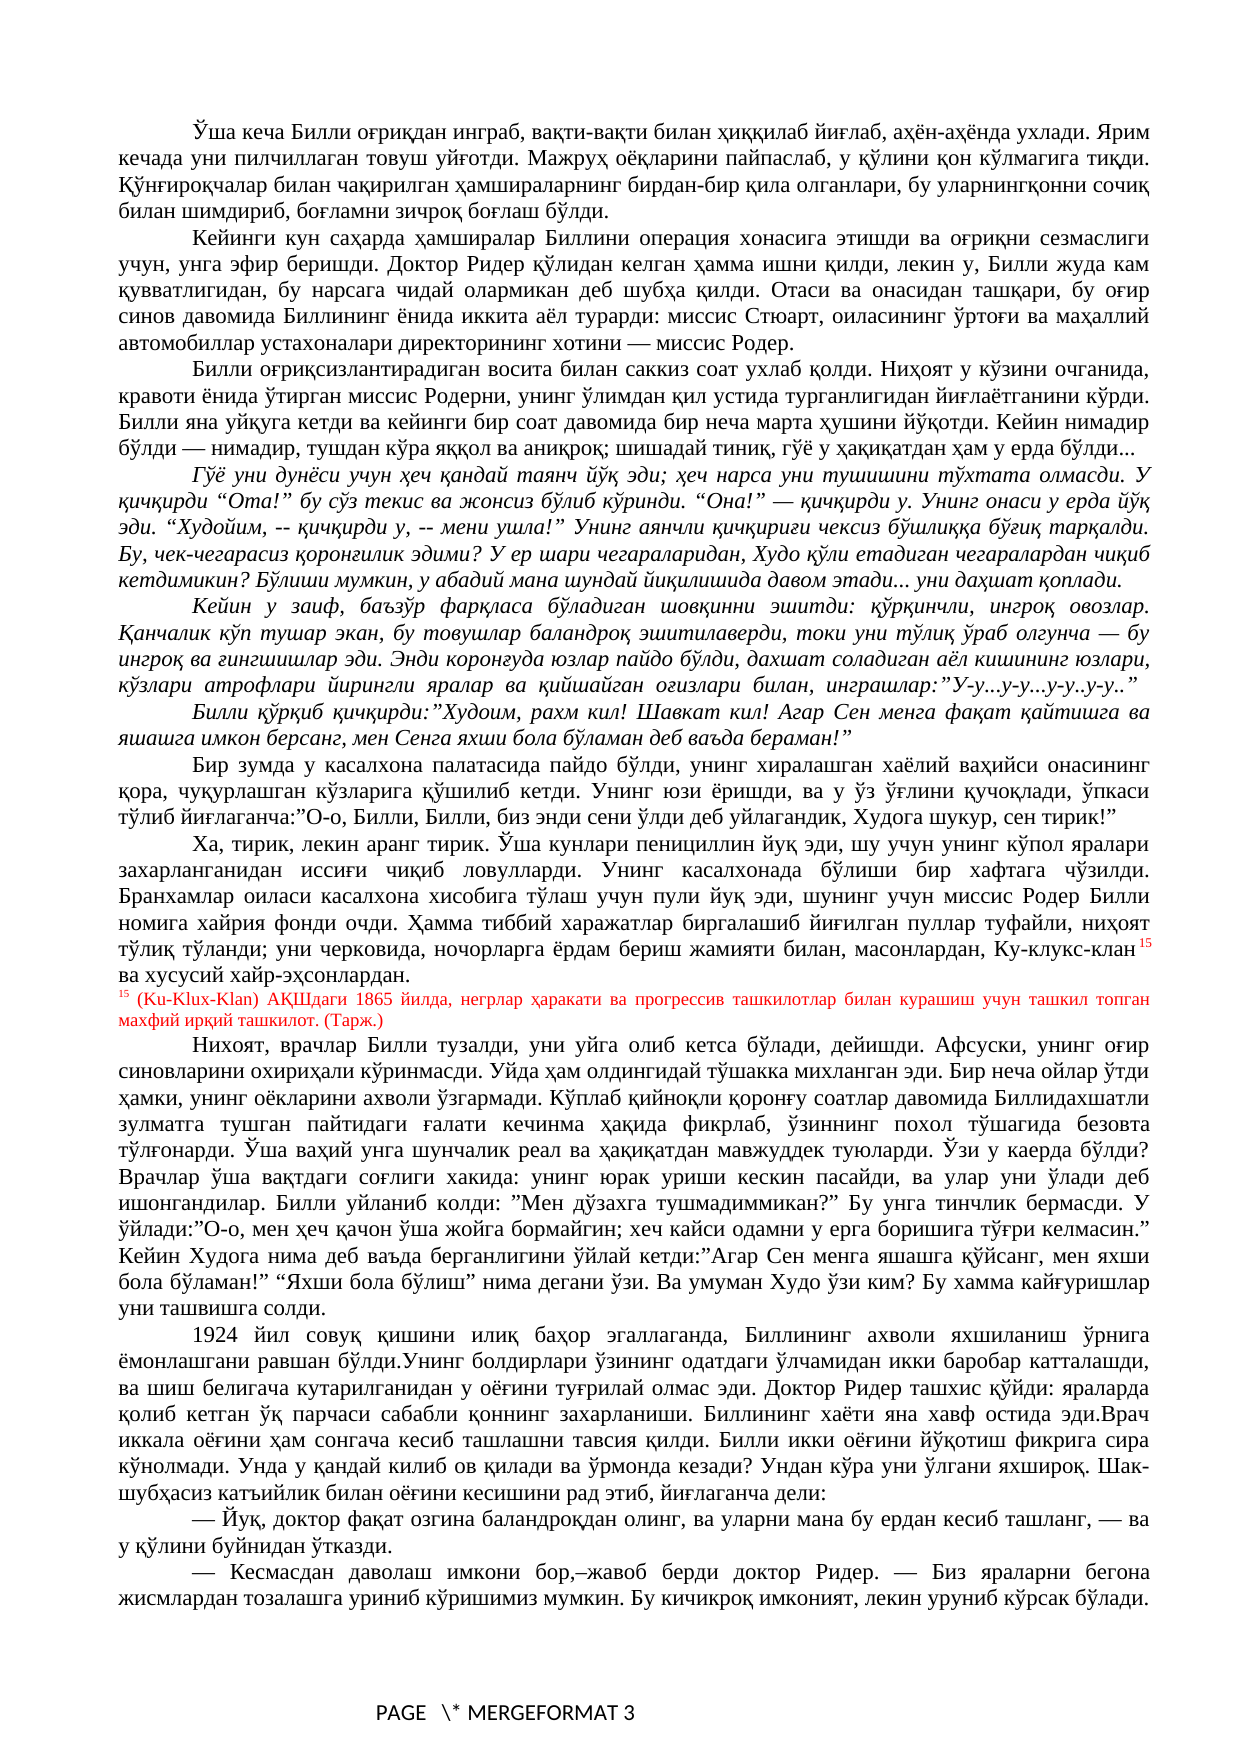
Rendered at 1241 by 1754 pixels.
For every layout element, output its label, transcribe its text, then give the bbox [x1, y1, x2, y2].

text Нихоят, врачлар Билли тузалди, уни уйга олиб кетса бўлади, дейишди. Афсуски, унинг оғир синовларини охириҳали кўринмасди. Уйда ҳам олдингидай тўшакка михланган эди. Бир неча ойлар ўтди ҳамки, унинг оёкларини ахволи ўзгармади. Кўплаб қийноқли қоронғу соатлар давомида Биллидахшатли зулматга тушган пайтидаги ғалати кечинма ҳақида фикрлаб, ўзиннинг похол тўшагида безовта тўлғонарди. Ўша ваҳий унга шунчалик реал ва ҳақиқатдан мавжуддек туюларди. Ўзи у каерда бўлди? Врачлар ўша вақтдаги соғлиги хакида: унинг юрак уриши кескин пасайди, ва улар уни ўлади деб ишонгандилар. Билли уйланиб колди: ”Мен дўзахга тушмадиммикан?” Бу унга тинчлик бермасди. У ўйлади:”О-о, мен ҳеч қачон ўша жойга бормайгин; хеч кайси одамни у ерга боришига тўғри келмасин.” Кейин Худога нима деб ваъда берганлигини ўйлай кетди:”Агар Сен менга яшашга қўйсанг, мен яхши бола бўламан!” “Яхши бола бўлиш” нима дегани ўзи. Ва умуман Худо ўзи ким? Бу хамма кайғуришлар уни ташвишга солди. [118, 1031, 1152, 1321]
text Кейинги кун саҳарда ҳамширалар Биллини операция хонасига этишди ва оғриқни сезмаслиги учун, унга эфир беришди. Доктор Ридер қўлидан келган ҳамма ишни қилди, лекин у, Билли жуда кам қувватлигидан, бу нарсага чидай олармикан деб шубҳа қилди. Отаси ва онасидан ташқари, бу оғир синов давомида Биллининг ёнида иккита аёл турарди: миссис Стюарт, оиласининг ўртоғи ва маҳаллий автомобиллар устахоналари директорининг хотини — миссис Родер. [118, 223, 1152, 355]
text — Кесмасдан даволаш имкони бор,–жавоб берди доктор Ридер. — Биз яраларни бегона жисмлардан тозалашга уриниб кўришимиз мумкин. Бу кичикроқ имконият, лекин уруниб кўрсак бўлади. [118, 1558, 1152, 1611]
text — Йуқ, доктор фақат озгина баландроқдан олинг, ва уларни мана бу ердан кесиб ташланг, — ва у қўлини буйнидан ўтказди. [118, 1505, 1152, 1558]
text Ўша кеча Билли оғриқдан инграб, вақти-вақти билан ҳиққилаб йиғлаб, аҳён-аҳёнда ухлади. Ярим кечада уни пилчиллаган товуш уйғотди. Мажруҳ оёқларини пайпаслаб, у қўлини қон кўлмагига тиқди. Қўнғироқчалар билан чақирилган ҳамшираларнинг бирдан-бир қила олганлари, бу уларнингқонни сочиқ билан шимдириб, боғламни зичроқ боғлаш бўлди. [118, 118, 1152, 223]
text Кейин у заиф, баъзўр фарқласа бўладиган шовқинни эшитди: қўрқинчли, ингроқ овозлар. Қанчалик кўп тушар экан, бу товушлар баландроқ эшитилаверди, токи уни тўлиқ ўраб олгунча — бу ингроқ ва ғингшишлар эди. Энди коронғуда юзлар пайдо бўлди, дахшат соладиган аёл кишининг юзлари, кўзлари атрофлари йирингли яралар ва қийшайган оғизлари билан, инграшлар:”У-у...у-у...у-у..у-у..” Билли қўрқиб қичқирди:”Худоим, рахм кил! Шавкат кил! Агар Сен менга фақат қайтишга ва яшашга имкон берсанг, мен Сенга яхши бола бўламан деб ваъда бераман!” [118, 592, 1152, 751]
text Гўё уни дунёси учун ҳеч қандай таянч йўқ эди; ҳеч нарса уни тушишини тўхтата олмасди. У қичқирди “Ота!” бу сўз текис ва жонсиз бўлиб кўринди. “Она!” — қичқирди у. Унинг онаси у ерда йўқ эди. “Худойим, -- қичқирди у, -- мени ушла!” Унинг аянчли қичқириғи чексиз бўшлиққа бўғиқ тарқалди. Бу, чек-чегарасиз қоронғилик эдими? У ер шари чегараларидан, Худо қўли етадиган чегаралардан чиқиб кетдимикин? Бўлиши мумкин, у абадий мана шундай йиқилишида давом этади... уни даҳшат қоплади. [118, 461, 1152, 592]
text 1924 йил совуқ қишини илиқ баҳор эгаллаганда, Биллининг ахволи яхшиланиш ўрнига ёмонлашгани равшан бўлди.Унинг болдирлари ўзининг одатдаги ўлчамидан икки баробар катталашди, ва шиш белигача кутарилганидан у оёғини туғрилай олмас эди. Доктор Ридер ташхис қўйди: яраларда қолиб кетган ўқ парчаси сабабли қоннинг захарланиши. Биллининг хаёти яна хавф остида эди.Врач иккала оёғини ҳам сонгача кесиб ташлашни тавсия қилди. Билли икки оёғини йўқотиш фикрига сира кўнолмади. Унда у қандай килиб ов қилади ва ўрмонда кезади? Ундан кўра уни ўлгани яхшироқ. Шак-шубҳасиз катъийлик билан оёғини кесишини рад этиб, йиғлаганча дели: [118, 1321, 1152, 1505]
text Бир зумда у касалхона палатасида пайдо бўлди, унинг хиралашган хаёлий ваҳийси онасининг қора, чуқурлашган кўзларига қўшилиб кетди. Унинг юзи ёришди, ва у ўз ўғлини қучоқлади, ўпкаси тўлиб йиғлаганча:”О-о, Билли, Билли, биз энди сени ўлди деб уйлагандик, Худога шукур, сен тирик!” Ха, тирик, лекин аранг тирик. Ўша кунлари пенициллин йуқ эди, шу учун унинг кўпол яралари захарланганидан иссиғи чиқиб ловулларди. Унинг касалхонада бўлиши бир хафтага чўзилди. Бранхамлар оиласи касалхона хисобига тўлаш учун пули йуқ эди, шунинг учун миссис Родер Билли номига хайрия фонди очди. Ҳамма тиббий харажатлар биргалашиб йиғилган пуллар туфайли, ниҳоят тўлиқ тўланди; уни черковида, ночорларга ёрдам бериш жамияти билан, масонлардан, Ку-клукс-клан15 ва хусусий хайр-эҳсонлардан. [118, 751, 1152, 988]
text Билли оғриқсизлантирадиган восита билан саккиз соат ухлаб қолди. Ниҳоят у кўзини очганида, кравоти ёнида ўтирган миссис Родерни, унинг ўлимдан қил устида турганлигидан йиғлаётганини кўрди. Билли яна уйқуга кетди ва кейинги бир соат давомида бир неча марта ҳушини йўқотди. Кейин нимадир бўлди — нимадир, тушдан кўра яққол ва аниқроқ; шишадай тиниқ, гўё у ҳақиқатдан ҳам у ерда бўлди... [118, 355, 1152, 461]
text 15 (Ku-Klux-Klan) АҚШдаги 1865 йилда, негрлар ҳаракати ва прогрессив ташкилотлар билан курашиш учун ташкил топган махфий ирқий ташкилот. (Тарж.) [118, 988, 1152, 1031]
